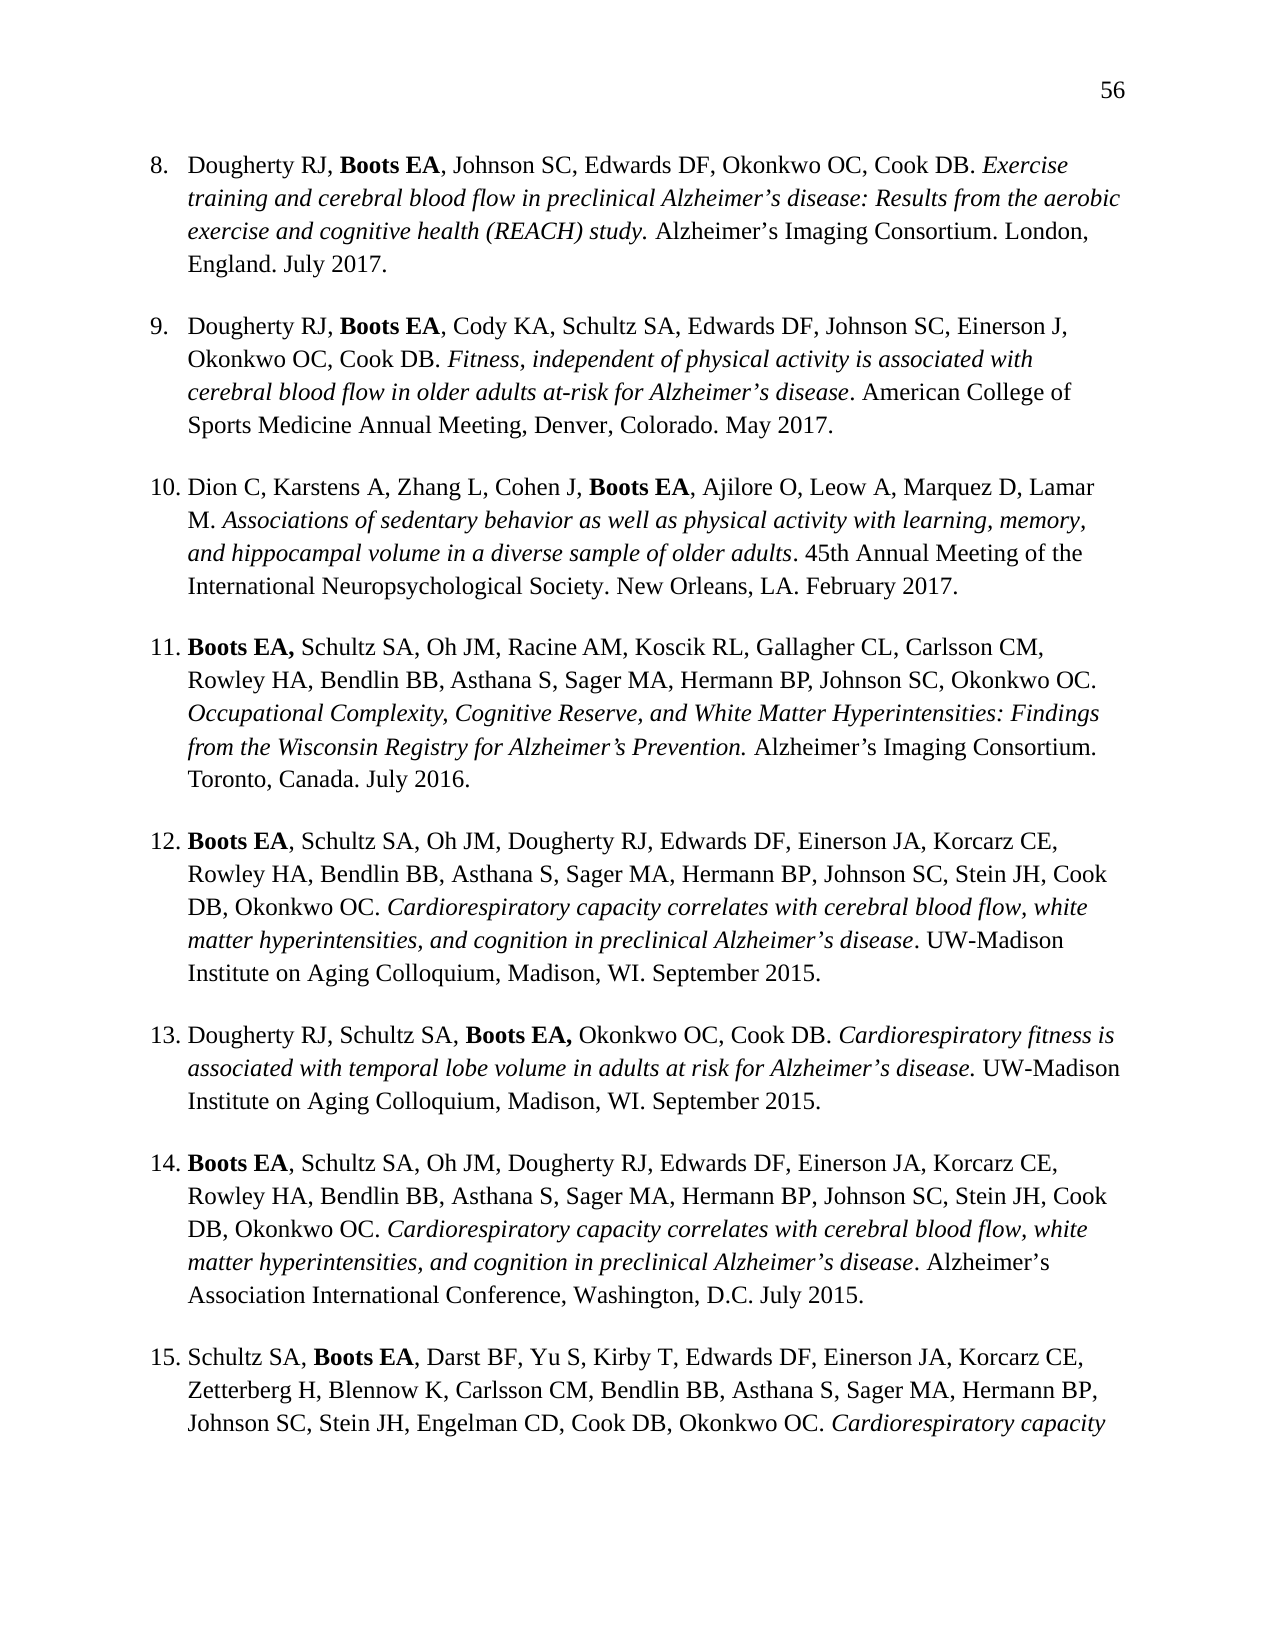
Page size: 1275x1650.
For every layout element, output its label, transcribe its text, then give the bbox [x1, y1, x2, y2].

list Dougherty RJ, Boots EA, Johnson SC, Edwards DF, Okonkwo OC, Cook DB. Exercise training and cerebral blood flow in preclinical Alzheimer’s disease: Results from the aerobic exercise and cognitive health (REACH) study. Alzheimer’s Imaging Consortium. London, England. July 2017. [150, 150, 1125, 278]
list Boots EA, Schultz SA, Oh JM, Racine AM, Koscik RL, Gallagher CL, Carlsson CM, Rowley HA, Bendlin BB, Asthana S, Sager MA, Hermann BP, Johnson SC, Okonkwo OC. Occupational Complexity, Cognitive Reserve, and White Matter Hyperintensities: Findings from the Wisconsin Registry for Alzheimer’s Prevention. Alzheimer’s Imaging Consortium. Toronto, Canada. July 2016. [150, 632, 1125, 793]
list Dougherty RJ, Schultz SA, Boots EA, Okonkwo OC, Cook DB. Cardiorespiratory fitness is associated with temporal lobe volume in adults at risk for Alzheimer’s disease. UW-Madison Institute on Aging Colloquium, Madison, WI. September 2015. [150, 1020, 1125, 1115]
list Dougherty RJ, Boots EA, Cody KA, Schultz SA, Edwards DF, Johnson SC, Einerson J, Okonkwo OC, Cook DB. Fitness, independent of physical activity is associated with cerebral blood flow in older adults at-risk for Alzheimer’s disease. American College of Sports Medicine Annual Meeting, Denver, Colorado. May 2017. [150, 311, 1125, 439]
list Dion C, Karstens A, Zhang L, Cohen J, Boots EA, Ajilore O, Leow A, Marquez D, Lamar M. Associations of sedentary behavior as well as physical activity with learning, memory, and hippocampal volume in a diverse sample of older adults. 45th Annual Meeting of the International Neuropsychological Society. New Orleans, LA. February 2017. [150, 472, 1125, 599]
list Boots EA, Schultz SA, Oh JM, Dougherty RJ, Edwards DF, Einerson JA, Korcarz CE, Rowley HA, Bendlin BB, Asthana S, Sager MA, Hermann BP, Johnson SC, Stein JH, Cook DB, Okonkwo OC. Cardiorespiratory capacity correlates with cerebral blood flow, white matter hyperintensities, and cognition in preclinical Alzheimer’s disease. UW-Madison Institute on Aging Colloquium, Madison, WI. September 2015. [150, 826, 1125, 987]
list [150, 1342, 1125, 1437]
list Boots EA, Schultz SA, Oh JM, Dougherty RJ, Edwards DF, Einerson JA, Korcarz CE, Rowley HA, Bendlin BB, Asthana S, Sager MA, Hermann BP, Johnson SC, Stein JH, Cook DB, Okonkwo OC. Cardiorespiratory capacity correlates with cerebral blood flow, white matter hyperintensities, and cognition in preclinical Alzheimer’s disease. Alzheimer’s Association International Conference, Washington, D.C. July 2015. [150, 1148, 1125, 1309]
